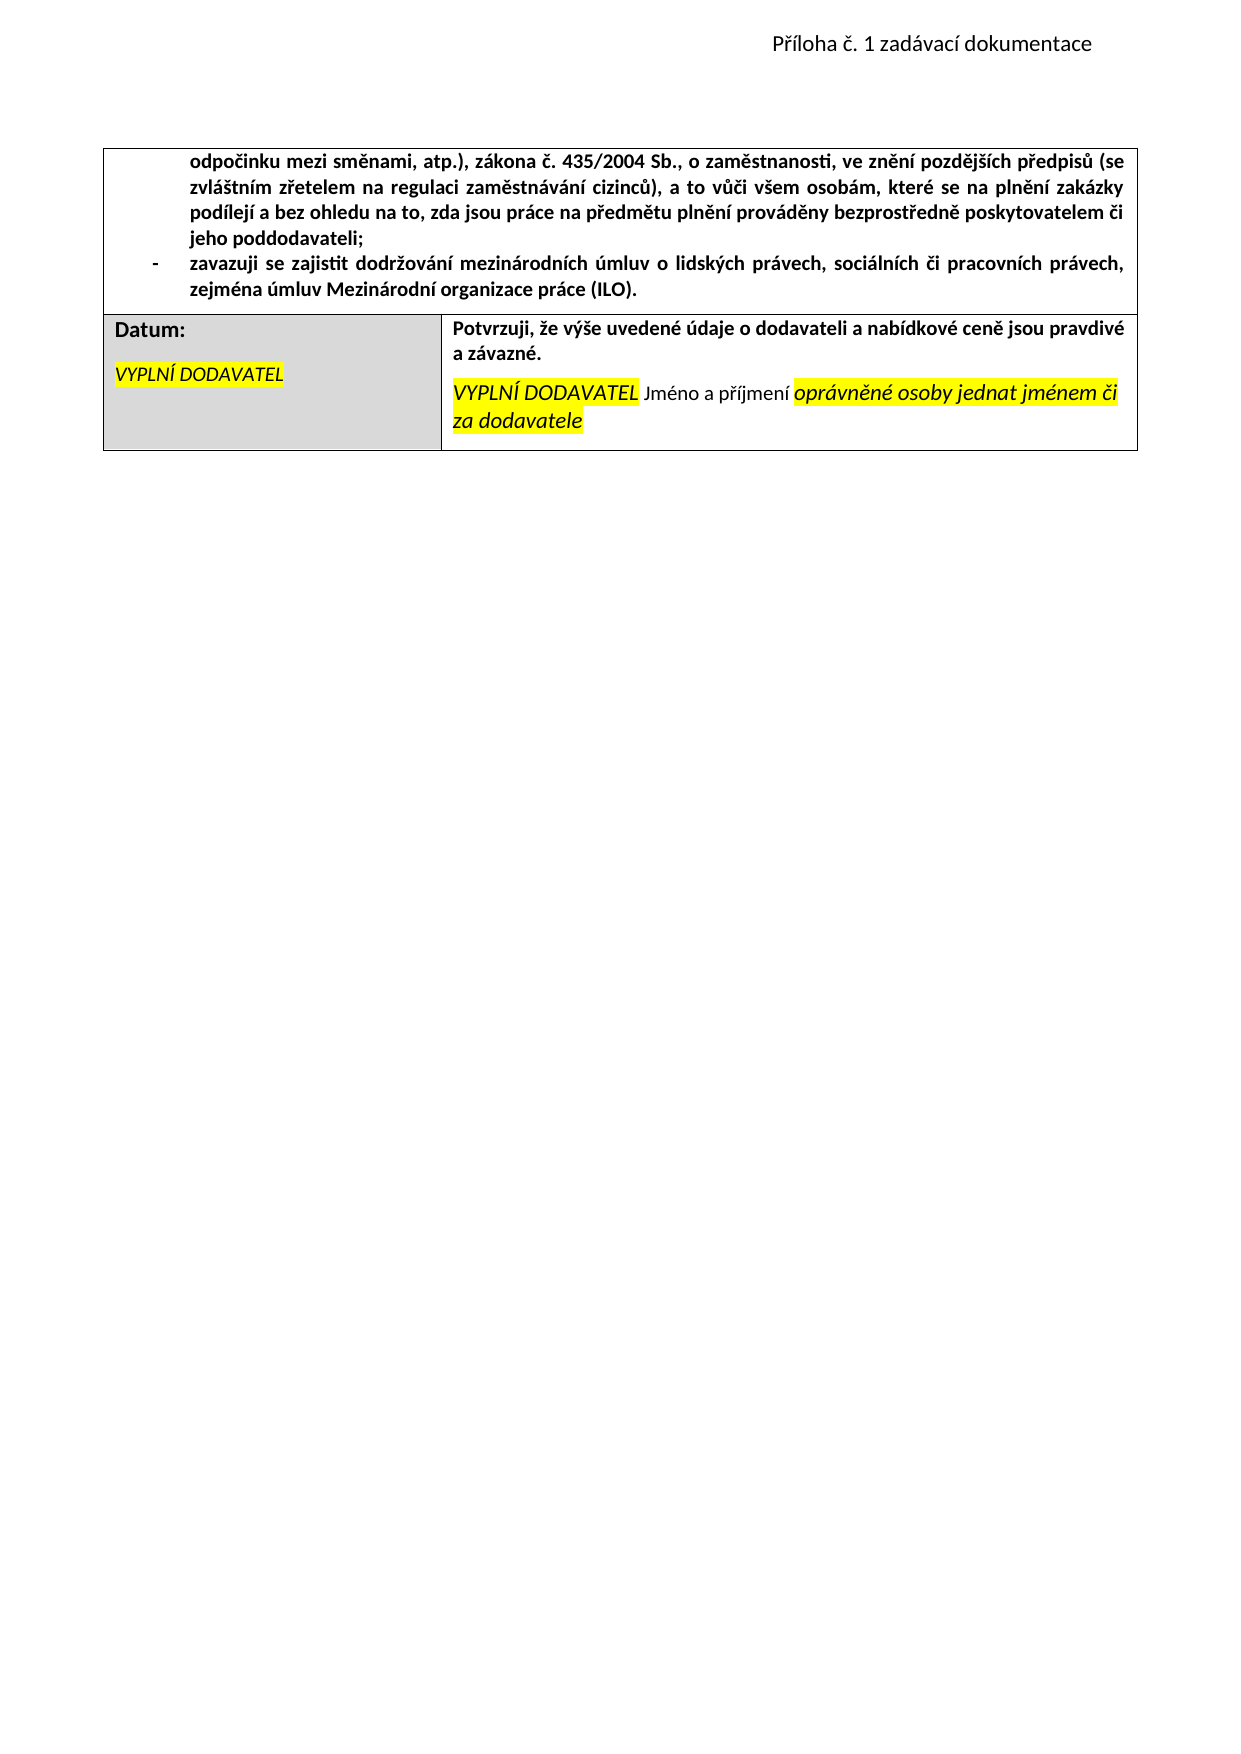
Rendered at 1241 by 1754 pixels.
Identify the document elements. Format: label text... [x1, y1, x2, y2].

table_cell Datum: VYPLNÍ DODAVATEL [104, 315, 441, 449]
table_cell Potvrzuji, že výše uvedené údaje o dodavateli a nabídkové ceně jsou pravdivé a závazné. VYPLNÍ DODAVATEL Jméno a příjmení oprávněné osoby jednat jménem či za dodavatele [442, 315, 1137, 449]
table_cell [104, 149, 1137, 314]
